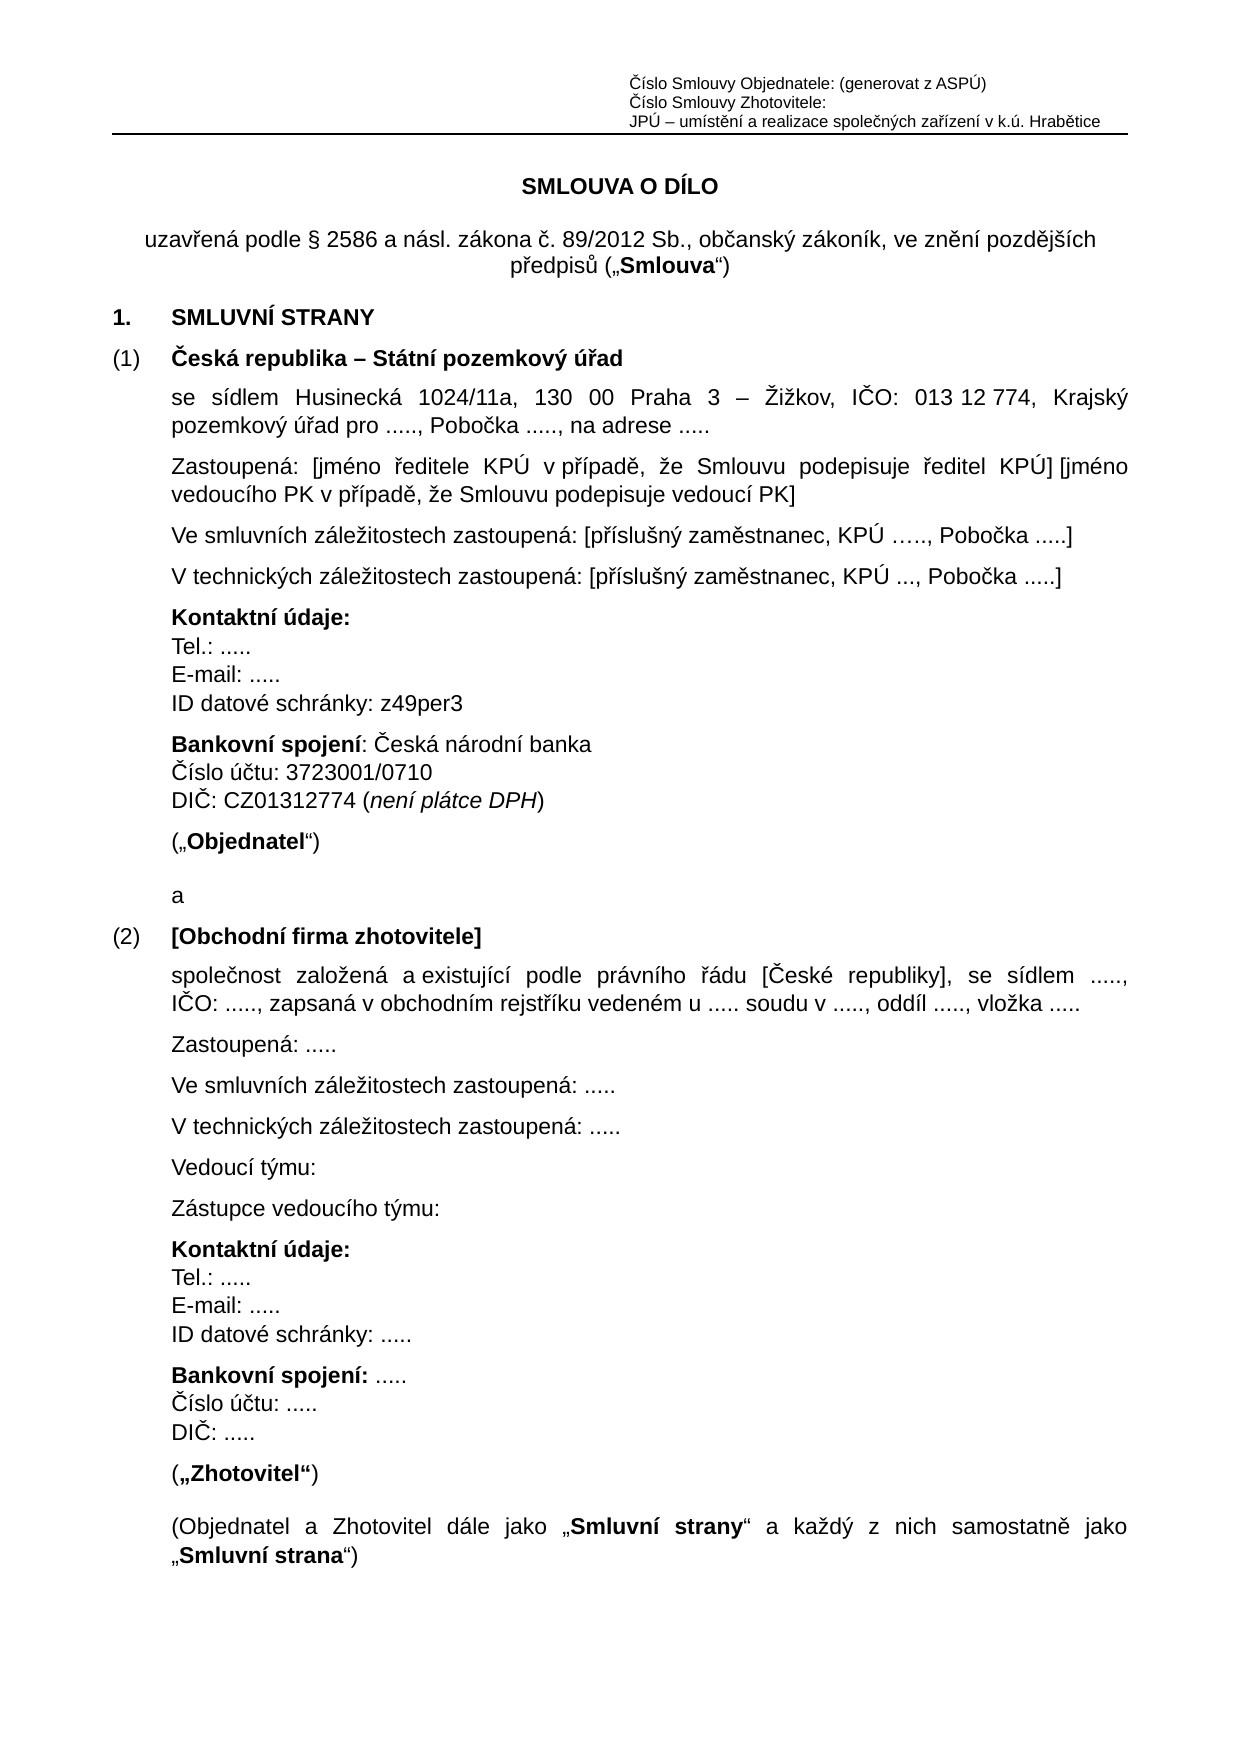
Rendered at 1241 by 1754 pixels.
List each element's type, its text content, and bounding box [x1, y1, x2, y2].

list Česká republika – Státní pozemkový úřad [112, 345, 1128, 371]
text Tel.: ..... [171, 633, 1128, 659]
text DIČ: CZ01312774 (není plátce DPH) [171, 787, 980, 814]
text ID datové schránky: ..... [171, 1321, 1128, 1347]
text se sídlem Husinecká 1024/11a, 130 00 Praha 3 – Žižkov, IČO: 013 12 774, Krajský pozemkový úřad pro ....., Pobočka ....., na adrese ..... [171, 384, 1128, 438]
text Zastoupená: [jméno ředitele KPÚ v případě, že Smlouvu podepisuje ředitel KPÚ] [jméno vedoucího PK v případě, že Smlouvu podepisuje vedoucí PK] [171, 453, 1128, 508]
text DIČ: ..... [171, 1419, 1128, 1445]
text V technických záležitostech zastoupená: [příslušný zaměstnanec, KPÚ ..., Pobočka .....] [171, 563, 1128, 590]
text Číslo účtu: ..... [171, 1390, 1128, 1417]
text E-mail: ..... [171, 661, 1128, 687]
text E-mail: ..... [171, 1292, 1128, 1319]
list uzavřená podle § 2586 a násl. zákona č. 89/2012 Sb., občanský zákoník, ve znění pozdějších předpisů („Smlouva“) [112, 226, 1128, 279]
text Vedoucí týmu: [171, 1154, 1128, 1180]
text Kontaktní údaje: [171, 604, 1128, 631]
subtitle SMLUVNÍ STRANY [112, 304, 1128, 330]
text („Zhotovitel“) [171, 1460, 1128, 1486]
text V technických záležitostech zastoupená: ..... [171, 1113, 1128, 1139]
title SMLOUVA O DÍLO [112, 173, 1128, 199]
list [Obchodní firma zhotovitele] [112, 923, 1128, 949]
text ID datové schránky: z49per3 [171, 689, 980, 716]
text Číslo účtu: 3723001/0710 [171, 759, 980, 785]
text Bankovní spojení: Česká národní banka [171, 731, 1128, 757]
text Kontaktní údaje: [171, 1236, 1128, 1262]
text Tel.: ..... [171, 1264, 1128, 1290]
text společnost založená a existující podle právního řádu [České republiky], se sídlem ....., IČO: ....., zapsaná v obchodním rejstříku vedeném u ..... soudu v ....., oddíl ....., vložka ..... [171, 962, 1128, 1016]
text Ve smluvních záležitostech zastoupená: [příslušný zaměstnanec, KPÚ ….., Pobočka .....] [171, 522, 1128, 549]
text Ve smluvních záležitostech zastoupená: ..... [171, 1072, 1128, 1098]
text (Objednatel a Zhotovitel dále jako „Smluvní strany“ a každý z nich samostatně jako „Smluvní strana“) [171, 1513, 1128, 1568]
text Zastoupená: ..... [171, 1031, 1128, 1057]
text Zástupce vedoucího týmu: [171, 1195, 1128, 1221]
text Bankovní spojení: ..... [171, 1362, 1128, 1388]
text („Objednatel“) [171, 828, 980, 855]
text a [171, 882, 1128, 908]
